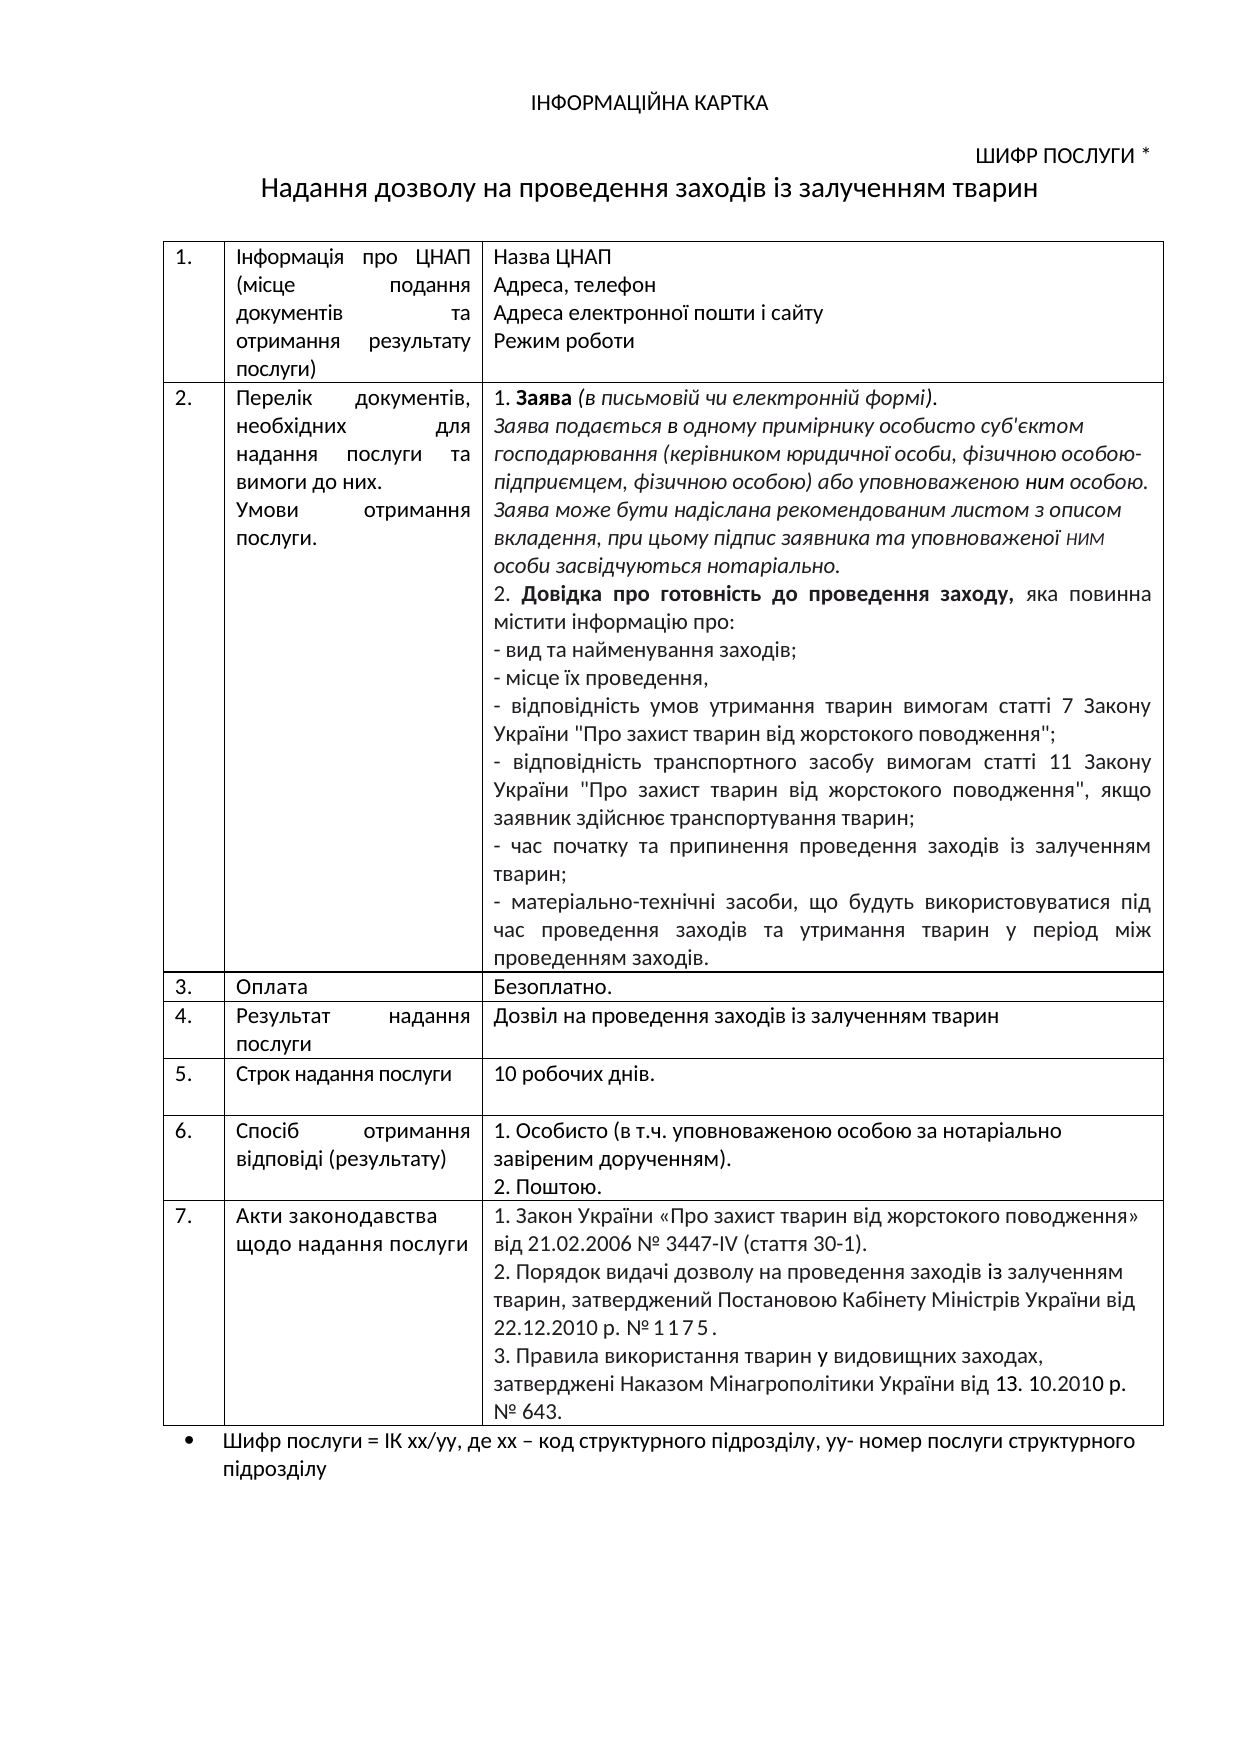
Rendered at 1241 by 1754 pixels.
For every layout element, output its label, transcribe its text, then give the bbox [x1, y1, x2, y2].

table_header Назва ЦНАП Адреса, телефон Адреса електронної пошти і сайту Режим роботи [483, 242, 1163, 382]
table_cell 10 робочих днів. [483, 1059, 1163, 1115]
table_cell Строк надання послуги [225, 1059, 482, 1115]
table_cell 1. Особисто (в т.ч. уповноваженою особою за нотаріально завіреним дорученням). 2. Поштою. [483, 1116, 1163, 1200]
text ШИФР ПОСЛУГИ * [148, 142, 1152, 169]
table_cell Результат надання послуги [225, 1002, 482, 1058]
table_cell 1. Заява (в письмовій чи електронній формі). Заява подається в одному примірнику особисто суб'єктом господарювання (керівником юридичної особи, фізичною особою-підприємцем, фізичною особою) або уповноваженою ним особою. Заява може бути надіслана рекомендованим листом з описом вкладення, при цьому підпис заявника та уповноваженої ним особи засвідчуються нотаріально. 2. Довідка про готовність до проведення заходу, яка повинна містити інформацію про: - вид та найменування заходів; - місце їх проведення, - відповідність умов утримання тварин вимогам статті 7 Закону України "Про захист тварин від жорстокого поводження"; - відповідність транспортного засобу вимогам статті 11 Закону України "Про захист тварин від жорстокого поводження", якщо заявник здійснює транспортування тварин; - час початку та припинення проведення заходів із залученням тварин; - матеріально-технічні засоби, що будуть використовуватися під час проведення заходів та утримання тварин у період між проведенням заходів. [483, 383, 1163, 971]
table_cell Дозвіл на проведення заходів із залученням тварин [483, 1002, 1163, 1058]
table_header Інформація про ЦНАП (місце подання документів та отримання результату послуги) [225, 242, 482, 382]
text Надання дозволу на проведення заходів із залученням тварин [148, 169, 1152, 205]
list Шифр послуги = ІК хх/уу, де хх – код структурного підрозділу, уу- номер послуги структурного підрозділу [185, 1426, 1152, 1482]
table_cell 4. [164, 1002, 224, 1058]
table_cell 2. [164, 383, 224, 971]
table_cell 7. [164, 1201, 224, 1425]
table_cell 3. [164, 973, 224, 1001]
text ІНФОРМАЦІЙНА КАРТКА [148, 88, 1152, 117]
table_cell Спосіб отримання відповіді (результату) [225, 1116, 482, 1200]
table_cell 6. [164, 1116, 224, 1200]
table_cell Акти законодавства щодо надання послуги [225, 1201, 482, 1425]
table_cell Оплата [225, 973, 482, 1001]
table_cell 1. Закон України «Про захист тварин від жорстокого поводження» від 21.02.2006 № 3447-IV (стаття 30-1). 2. Порядок видачі дозволу на проведення заходів із залученням тварин, затверджений Постановою Кабінету Міністрів України від 22.12.2010 р. №1175. 3. Правила використання тварин у видовищних заходах, затверджені Наказом Мінагрополітики України від 1З. 10.2010 р. № 643. [483, 1201, 1163, 1425]
table_header 1. [164, 242, 224, 382]
table_cell 5. [164, 1059, 224, 1115]
table_cell Перелік документів, необхідних для надання послуги та вимоги до них. Умови отримання послуги. [225, 383, 482, 971]
table_cell Безоплатно. [483, 973, 1163, 1001]
